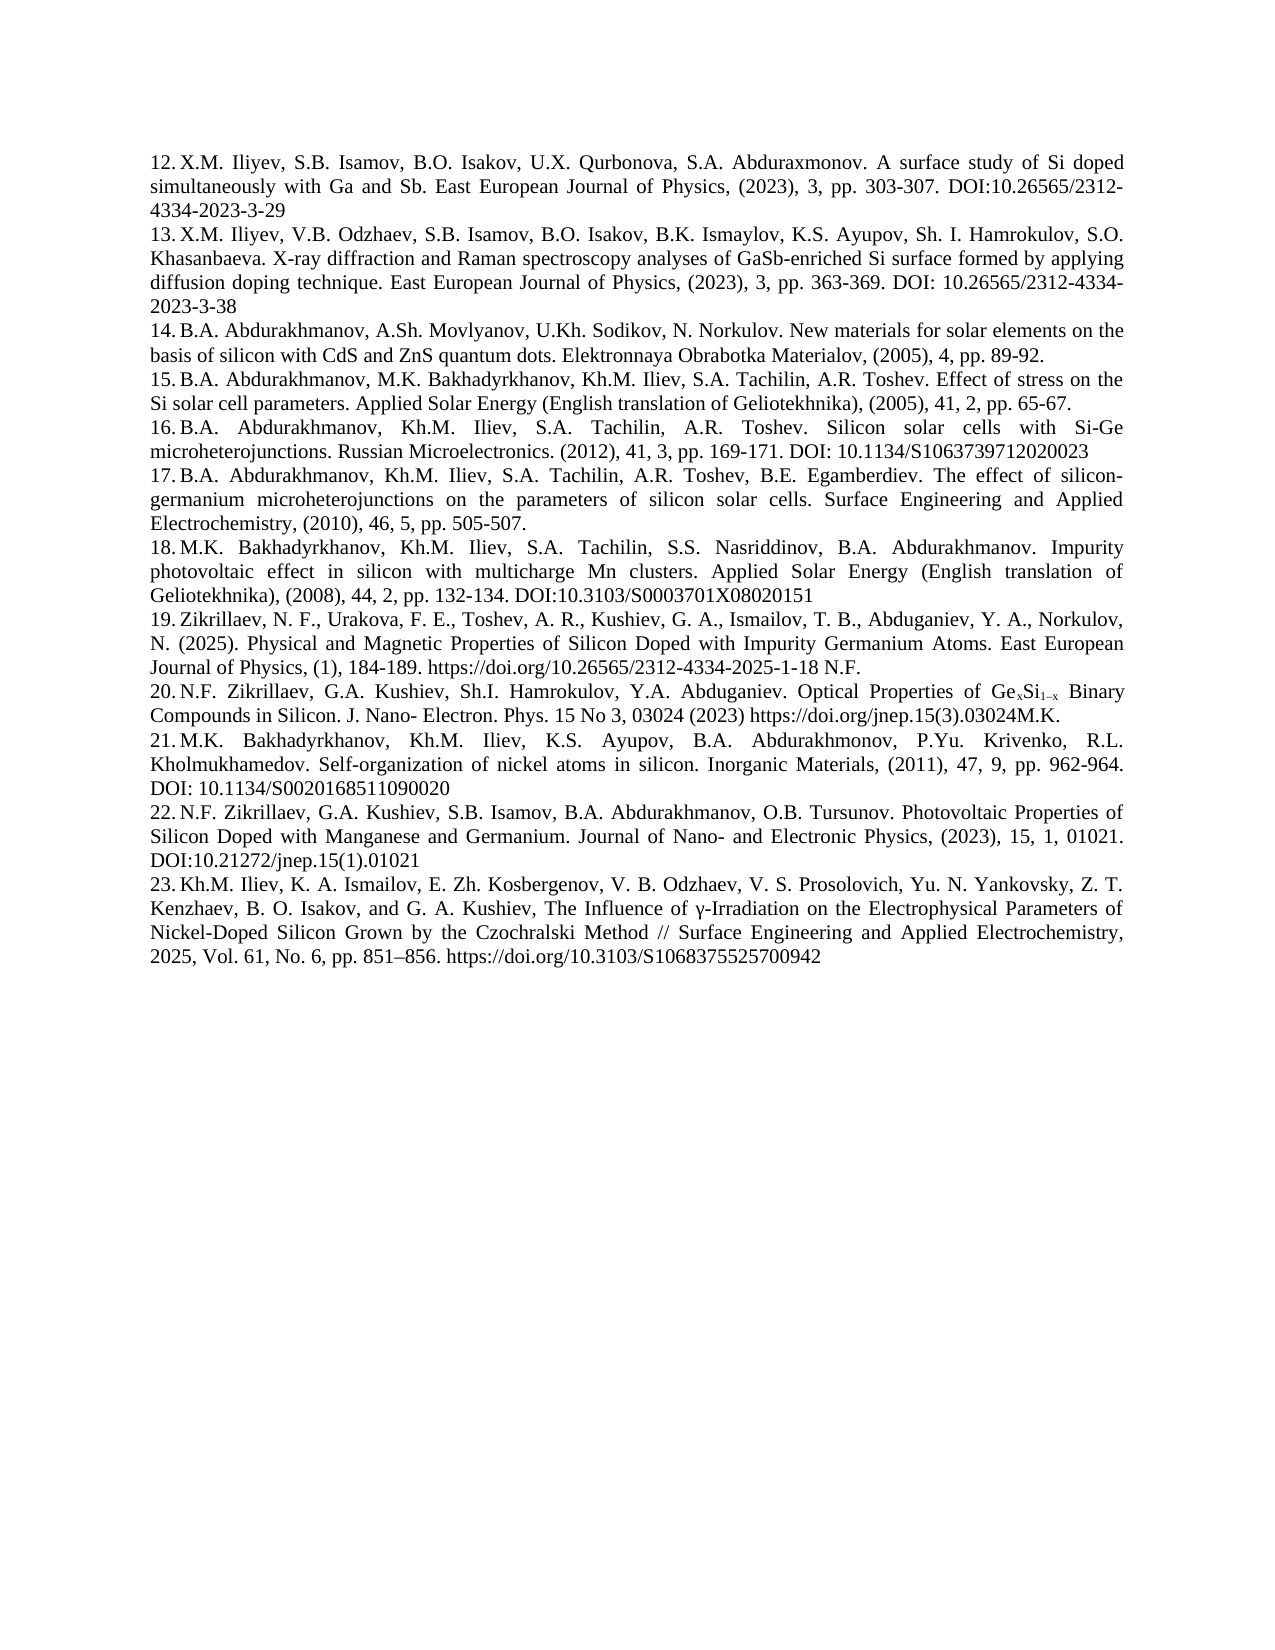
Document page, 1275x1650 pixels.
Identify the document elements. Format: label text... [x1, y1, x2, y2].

list Zikrillaev, N. F., Urakova, F. E., Toshev, A. R., Kushiev, G. A., Ismailov, T. B., Abduganiev, Y. A., Norkulov, N. (2025). Physical and Magnetic Properties of Silicon Doped with Impurity Germanium Atoms. East European Journal of Physics, (1), 184-189. https://doi.org/10.26565/2312-4334-2025-1-18 N.F. [150, 607, 1125, 679]
list B.A. Abdurakhmanov, Kh.M. Iliev, S.A. Tachilin, A.R. Toshev, B.E. Egamberdiev. The effect of silicon-germanium microheterojunctions on the parameters of silicon solar cells. Surface Engineering and Applied Electrochemistry, (2010), 46, 5, pp. 505-507. [150, 463, 1125, 535]
list N.F. Zikrillaev, G.A. Kushiev, S.B. Isamov, B.A. Abdurakhmanov, O.B. Tursunov. Photovoltaic Properties of Silicon Doped with Manganese and Germanium. Journal of Nano- and Electronic Physics, (2023), 15, 1, 01021. DOI:10.21272/jnep.15(1).01021 [150, 800, 1125, 872]
list B.A. Abdurakhmanov, A.Sh. Movlyanov, U.Kh. Sodikov, N. Norkulov. New materials for solar elements on the basis of silicon with CdS and ZnS quantum dots. Elektronnaya Obrabotka Materialov, (2005), 4, pp. 89-92. [150, 318, 1125, 367]
list M.K. Bakhadyrkhanov, Kh.M. Iliev, K.S. Ayupov, B.A. Abdurakhmonov, P.Yu. Krivenko, R.L. Kholmukhamedov. Self-organization of nickel atoms in silicon. Inorganic Materials, (2011), 47, 9, pp. 962-964. DOI: 10.1134/S0020168511090020 [150, 727, 1125, 800]
list B.A. Abdurakhmanov, Kh.M. Iliev, S.A. Tachilin, A.R. Toshev. Silicon solar cells with Si-Ge microheterojunctions. Russian Microelectronics. (2012), 41, 3, pp. 169-171. DOI: 10.1134/S1063739712020023 [150, 415, 1125, 463]
list B.A. Abdurakhmanov, M.K. Bakhadyrkhanov, Kh.M. Iliev, S.A. Tachilin, A.R. Toshev. Effect of stress on the Si solar cell parameters. Applied Solar Energy (English translation of Geliotekhnika), (2005), 41, 2, pp. 65-67. [150, 367, 1125, 415]
list M.K. Bakhadyrkhanov, Kh.M. Iliev, S.A. Tachilin, S.S. Nasriddinov, B.A. Abdurakhmanov. Impurity photovoltaic effect in silicon with multicharge Mn clusters. Applied Solar Energy (English translation of Geliotekhnika), (2008), 44, 2, pp. 132-134. DOI:10.3103/S0003701X08020151 [150, 535, 1125, 607]
list Kh.M. Iliev, K. A. Ismailov, E. Zh. Kosbergenov, V. B. Odzhaev, V. S. Prosolovich, Yu. N. Yankovsky, Z. T. Kenzhaev, B. O. Isakov, and G. A. Kushiev, The Influence of γ-Irradiation on the Electrophysical Parameters of Nickel-Doped Silicon Grown by the Czochralski Method // Surface Engineering and Applied Electrochemistry, 2025, Vol. 61, No. 6, pp. 851–856. https://doi.org/10.3103/S1068375525700942 [150, 872, 1125, 968]
list X.M. Iliyev, S.B. Isamov, B.O. Isakov, U.X. Qurbonova, S.A. Abduraxmonov. A surface study of Si doped simultaneously with Ga and Sb. East European Journal of Physics, (2023), 3, pp. 303-307. DOI:10.26565/2312-4334-2023-3-29 [150, 150, 1125, 222]
list X.M. Iliyev, V.B. Odzhaev, S.B. Isamov, B.O. Isakov, B.K. Ismaylov, K.S. Ayupov, Sh. I. Hamrokulov, S.O. Khasanbaeva. X-ray diffraction and Raman spectroscopy analyses of GaSb-enriched Si surface formed by applying diffusion doping technique. East European Journal of Physics, (2023), 3, pp. 363-369. DOI: 10.26565/2312-4334-2023-3-38 [150, 222, 1125, 318]
list N.F. Zikrillaev, G.A. Kushiev, Sh.I. Hamrokulov, Y.A. Abduganiev. Optical Properties of GexSi1–x Binary Compounds in Silicon. J. Nano- Electron. Phys. 15 No 3, 03024 (2023) https://doi.org/jnep.15(3).03024M.K. [150, 679, 1125, 727]
